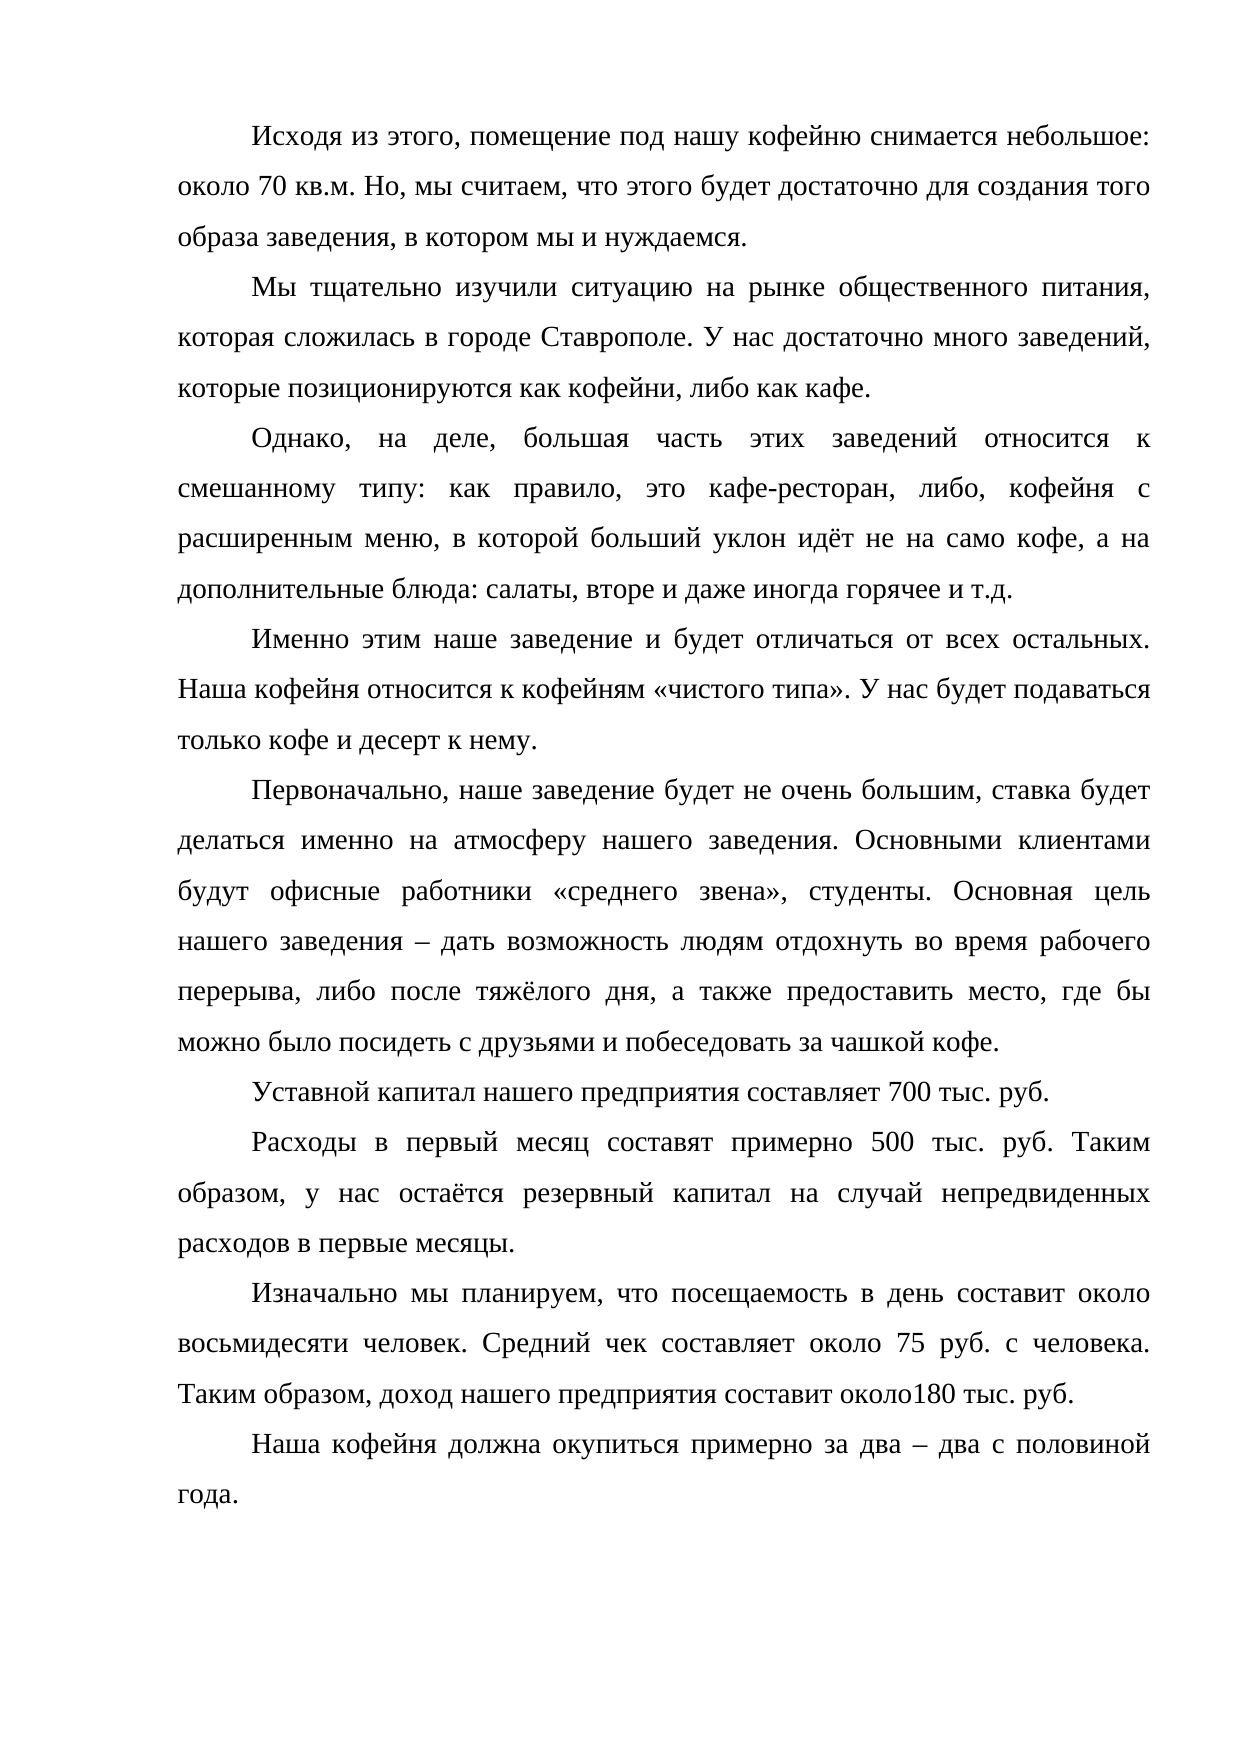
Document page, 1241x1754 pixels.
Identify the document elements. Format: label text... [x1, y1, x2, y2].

text Наша кофейня должна окупиться примерно за два – два с половиной года. [177, 1426, 1152, 1510]
text Исходя из этого, помещение под нашу кофейню снимается небольшое: около 70 кв.м. Но, мы считаем, что этого будет достаточно для создания того образа заведения, в котором мы и нуждаемся. [177, 118, 1152, 252]
text Изначально мы планируем, что посещаемость в день составит около восьмидесяти человек. Средний чек составляет около 75 руб. с человека. Таким образом, доход нашего предприятия составит около180 тыс. руб. [177, 1275, 1152, 1409]
text Именно этим наше заведение и будет отличаться от всех остальных. Наша кофейня относится к кофейням «чистого типа». У нас будет подаваться только кофе и десерт к нему. [177, 621, 1152, 755]
text Расходы в первый месяц составят примерно 500 тыс. руб. Таким образом, у нас остаётся резервный капитал на случай непредвиденных расходов в первые месяцы. [177, 1124, 1152, 1258]
text Первоначально, наше заведение будет не очень большим, ставка будет делаться именно на атмосферу нашего заведения. Основными клиентами будут офисные работники «среднего звена», студенты. Основная цель нашего заведения – дать возможность людям отдохнуть во время рабочего перерыва, либо после тяжёлого дня, а также предоставить место, где бы можно было посидеть с друзьями и побеседовать за чашкой кофе. [177, 772, 1152, 1057]
text Уставной капитал нашего предприятия составляет 700 тыс. руб. [177, 1074, 1152, 1108]
text Мы тщательно изучили ситуацию на рынке общественного питания, которая сложилась в городе Ставрополе. У нас достаточно много заведений, которые позиционируются как кофейни, либо как кафе. [177, 269, 1152, 403]
text Однако, на деле, большая часть этих заведений относится к смешанному типу: как правило, это кафе-ресторан, либо, кофейня с расширенным меню, в которой больший уклон идёт не на само кофе, а на дополнительные блюда: салаты, вторе и даже иногда горячее и т.д. [177, 420, 1152, 604]
